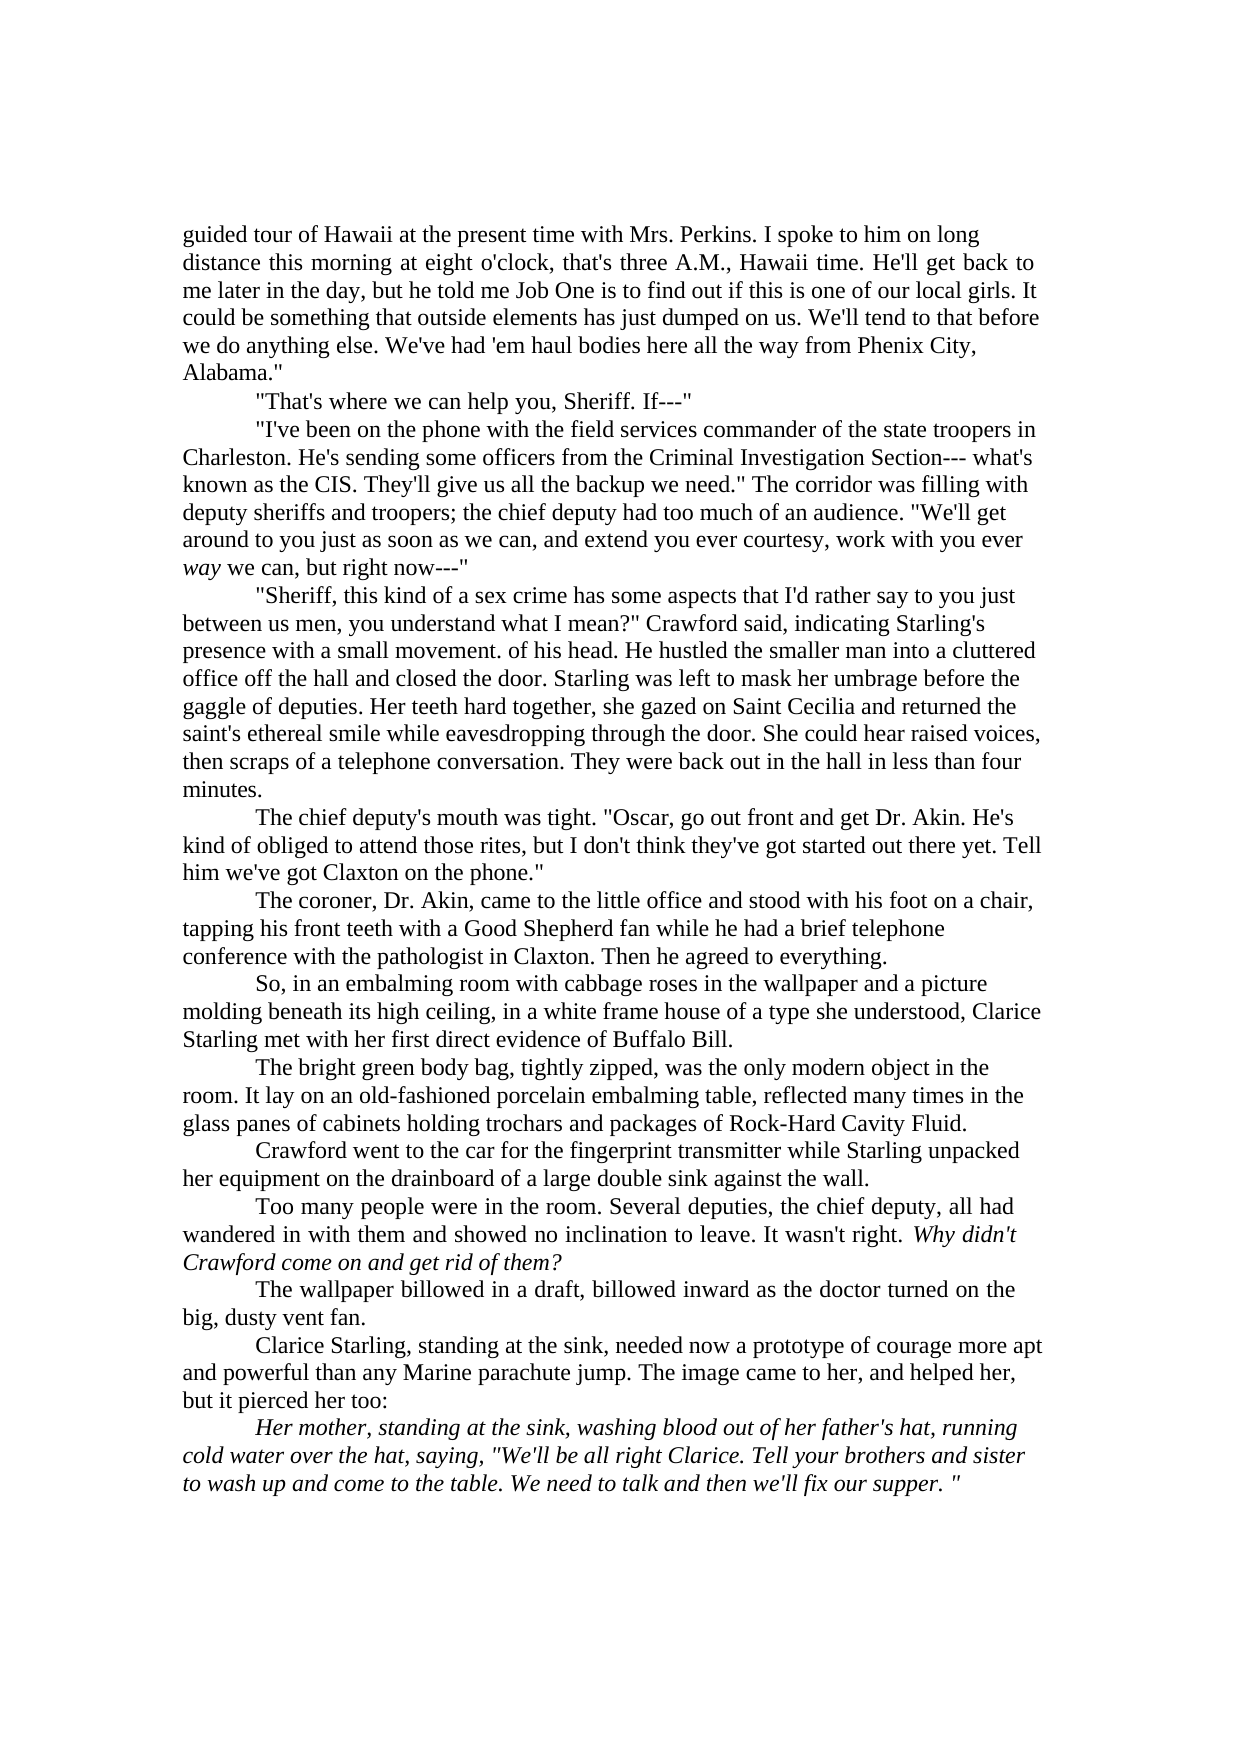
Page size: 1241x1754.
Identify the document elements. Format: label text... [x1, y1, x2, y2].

text The coroner, Dr. Akin, came to the little office and stood with his foot on a chair, tapping his front teeth with a Good Shepherd fan while he had a brief telephone conference with the pathologist in Claxton. Then he agreed to everything. [182, 886, 1040, 969]
text "I've been on the phone with the field services commander of the state troopers in Charleston. He's sending some officers from the Criminal Investigation Section--- what's known as the CIS. They'll give us all the backup we need." The corridor was filling with deputy sheriffs and troopers; the chief deputy had too much of an audience. "We'll get around to you just as soon as we can, and extend you ever courtesy, work with you ever way we can, but right now---" [182, 415, 1051, 581]
text So, in an embalming room with cabbage roses in the wallpaper and a picture molding beneath its high ceiling, in a white frame house of a type she understood, Clarice Starling met with her first direct evidence of Buffalo Bill. [182, 969, 1051, 1053]
text "Sheriff, this kind of a sex crime has some aspects that I'd rather say to you just between us men, you understand what I mean?" Crawford said, indicating Starling's presence with a small movement. of his head. He hustled the smaller man into a cluttered office off the hall and closed the door. Starling was left to mask her umbrage before the gaggle of deputies. Her teeth hard together, she gazed on Saint Cecilia and returned the saint's ethereal smile while eavesdropping through the door. She could hear raised voices, then scraps of a telephone conversation. They were back out in the hall in less than four minutes. [182, 581, 1051, 802]
text "That's where we can help you, Sheriff. If---" [255, 387, 1142, 414]
text Crawford went to the car for the fingerprint transmitter while Starling unpacked her equipment on the drainboard of a large double sink against the wall. [182, 1136, 1040, 1192]
text Clarice Starling, standing at the sink, needed now a prototype of courage more apt and powerful than any Marine parachute jump. The image came to her, and helped her, but it pierced her too: [182, 1331, 1048, 1413]
text The wallpaper billowed in a draft, billowed inward as the doctor turned on the big, dusty vent fan. [182, 1275, 1017, 1331]
text guided tour of Hawaii at the present time with Mrs. Perkins. I spoke to him on long distance this morning at eight o'clock, that's three A.M., Hawaii time. He'll get back to me later in the day, but he told me Job One is to find out if this is one of our local girls. It could be something that outside elements has just dumped on us. We'll tend to that before we do anything else. We've had 'em haul bodies here all the way from Phenix City, Alabama." [182, 220, 1051, 386]
text Her mother, standing at the sink, washing blood out of her father's hat, running cold water over the hat, saying, "We'll be all right Clarice. Tell your brothers and sister to wash up and come to the table. We need to talk and then we'll fix our supper. " [182, 1413, 1040, 1496]
text Too many people were in the room. Several deputies, the chief deputy, all had wandered in with them and showed no inclination to leave. It wasn't right. Why didn't Crawford come on and get rid of them? [182, 1192, 1016, 1275]
text The chief deputy's mouth was tight. "Oscar, go out front and get Dr. Akin. He's kind of obliged to attend those rites, but I don't think they've got started out there yet. Tell him we've got Claxton on the phone." [182, 803, 1051, 886]
text The bright green body bag, tightly zipped, was the only modern object in the room. It lay on an old-fashioned porcelain embalming table, reflected many times in the glass panes of cabinets holding trochars and packages of Rock-Hard Cavity Fluid. [182, 1053, 1040, 1136]
